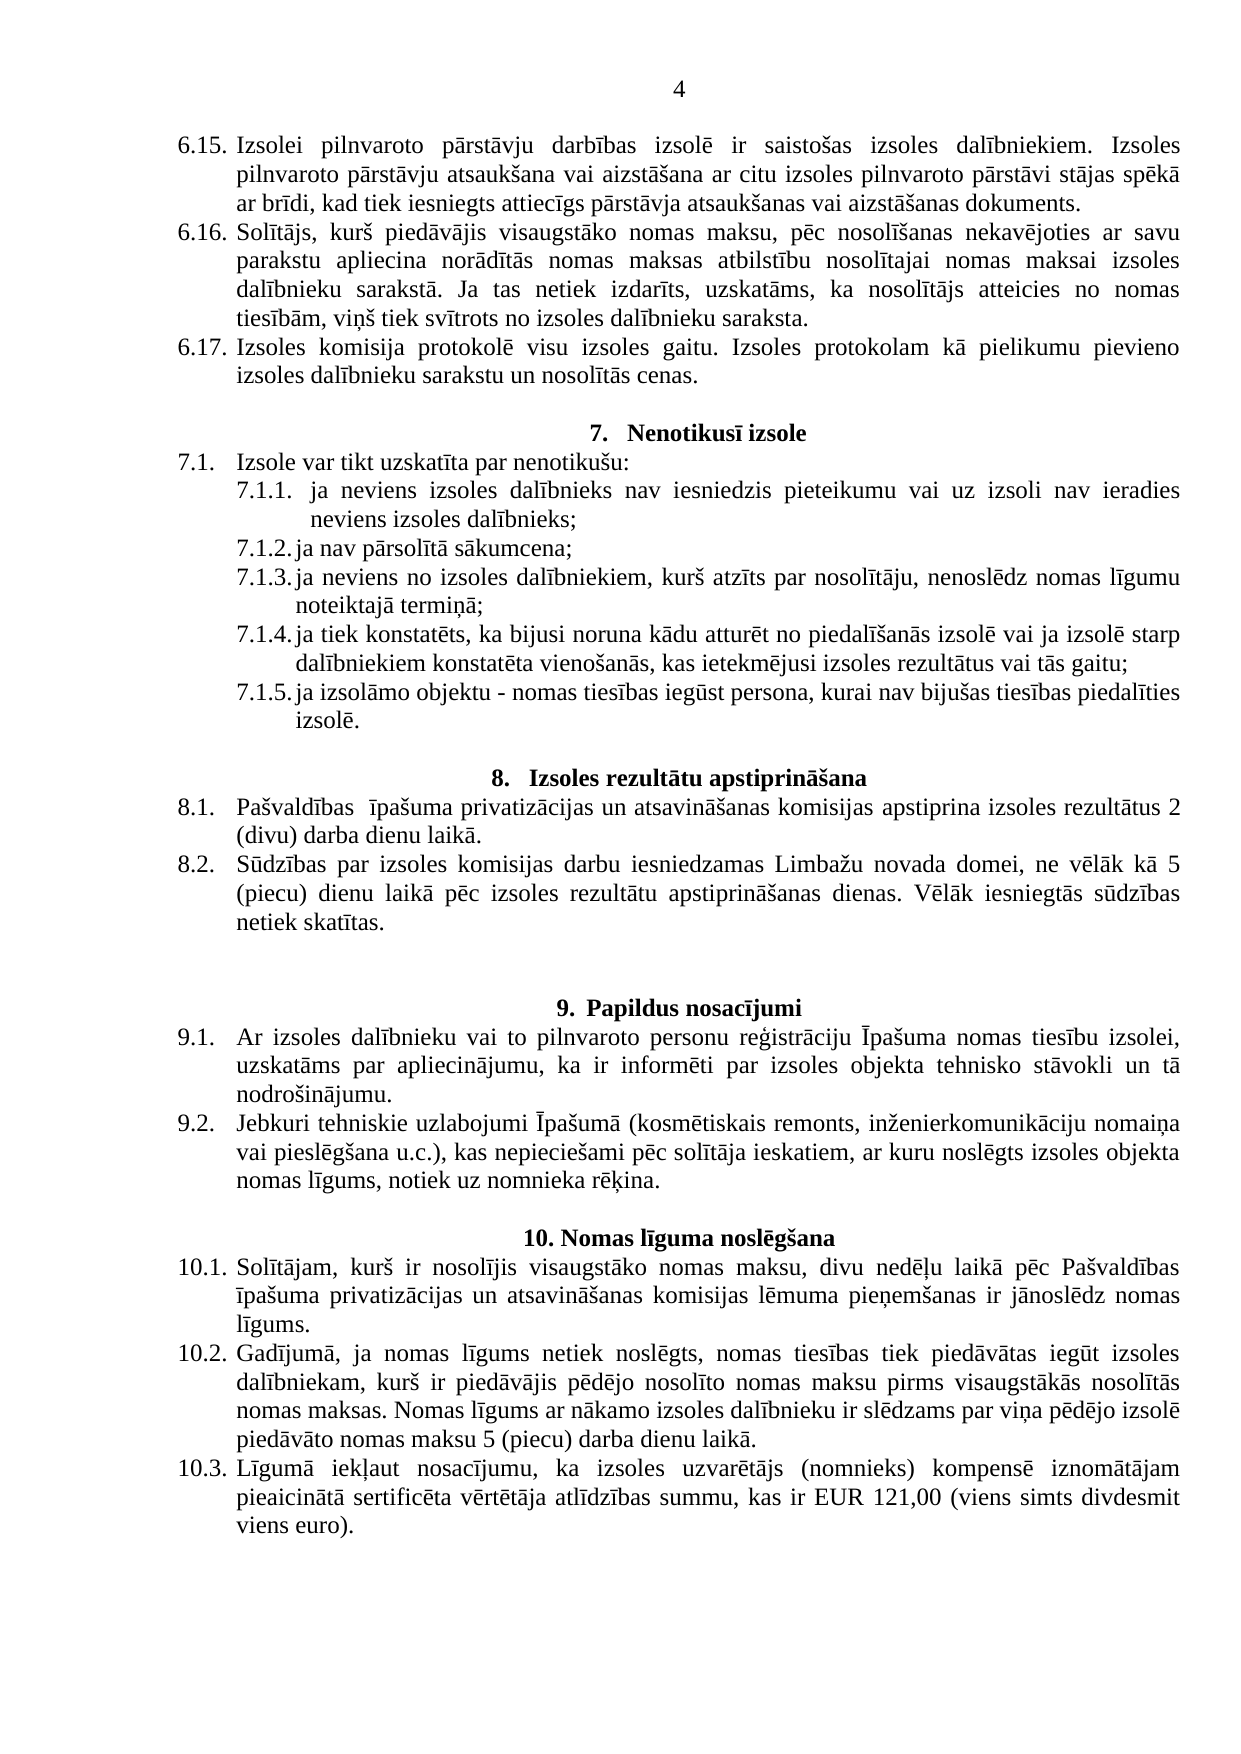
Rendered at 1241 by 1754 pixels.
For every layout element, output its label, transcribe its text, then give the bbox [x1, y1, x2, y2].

list ja tiek konstatēts, ka bijusi noruna kādu atturēt no piedalīšanās izsolē vai ja izsolē starp dalībniekiem konstatēta vienošanās, kas ietekmējusi izsoles rezultātus vai tās gaitu; [236, 619, 1181, 677]
list Sūdzības par izsoles komisijas darbu iesniedzamas Limbažu novada domei, ne vēlāk kā 5 (piecu) dienu laikā pēc izsoles rezultātu apstiprināšanas dienas. Vēlāk iesniegtās sūdzības netiek skatītas. [177, 849, 1181, 936]
list Papildus nosacījumi [177, 993, 1181, 1022]
list Izsolei pilnvaroto pārstāvju darbības izsolē ir saistošas izsoles dalībniekiem. Izsoles pilnvaroto pārstāvju atsaukšana vai aizstāšana ar citu izsoles pilnvaroto pārstāvi stājas spēkā ar brīdi, kad tiek iesniegts attiecīgs pārstāvja atsaukšanas vai aizstāšanas dokuments. [177, 131, 1181, 217]
list Nenotikusī izsole [215, 418, 1181, 447]
list ja nav pārsolītā sākumcena; [236, 533, 1181, 562]
list Pašvaldības īpašuma privatizācijas un atsavināšanas komisijas apstiprina izsoles rezultātus 2 (divu) darba dienu laikā. [177, 792, 1181, 849]
list Izsole var tikt uzskatīta par nenotikušu: [177, 447, 1181, 476]
list ja izsolāmo objektu - nomas tiesības iegūst persona, kurai nav bijušas tiesības piedalīties izsolē. [236, 677, 1181, 734]
list ja neviens izsoles dalībnieks nav iesniedzis pieteikumu vai uz izsoli nav ieradies neviens izsoles dalībnieks; [236, 476, 1181, 533]
list Gadījumā, ja nomas līgums netiek noslēgts, nomas tiesības tiek piedāvātas iegūt izsoles dalībniekam, kurš ir piedāvājis pēdējo nosolīto nomas maksu pirms visaugstākās nosolītās nomas maksas. Nomas līgums ar nākamo izsoles dalībnieku ir slēdzams par viņa pēdējo izsolē piedāvāto nomas maksu 5 (piecu) darba dienu laikā. [177, 1338, 1181, 1453]
list Līgumā iekļaut nosacījumu, ka izsoles uzvarētājs (nomnieks) kompensē iznomātājam pieaicinātā sertificēta vērtētāja atlīdzības summu, kas ir EUR 121,00 (viens simts divdesmit viens euro). [177, 1453, 1181, 1539]
list Solītājs, kurš piedāvājis visaugstāko nomas maksu, pēc nosolīšanas nekavējoties ar savu parakstu apliecina norādītās nomas maksas atbilstību nosolītajai nomas maksai izsoles dalībnieku sarakstā. Ja tas netiek izdarīts, uzskatāms, ka nosolītājs atteicies no nomas tiesībām, viņš tiek svītrots no izsoles dalībnieku saraksta. [177, 217, 1181, 332]
list Jebkuri tehniskie uzlabojumi Īpašumā (kosmētiskais remonts, inženierkomunikāciju nomaiņa vai pieslēgšana u.c.), kas nepieciešami pēc solītāja ieskatiem, ar kuru noslēgts izsoles objekta nomas līgums, notiek uz nomnieka rēķina. [177, 1108, 1181, 1194]
list Ar izsoles dalībnieku vai to pilnvaroto personu reģistrāciju Īpašuma nomas tiesību izsolei, uzskatāms par apliecinājumu, ka ir informēti par izsoles objekta tehnisko stāvokli un tā nodrošinājumu. [177, 1022, 1181, 1108]
list Izsoles rezultātu apstiprināšana [177, 763, 1181, 792]
list Nomas līguma noslēgšana [177, 1223, 1181, 1252]
list ja neviens no izsoles dalībniekiem, kurš atzīts par nosolītāju, nenoslēdz nomas līgumu noteiktajā termiņā; [236, 562, 1181, 619]
list Solītājam, kurš ir nosolījis visaugstāko nomas maksu, divu nedēļu laikā pēc Pašvaldības īpašuma privatizācijas un atsavināšanas komisijas lēmuma pieņemšanas ir jānoslēdz nomas līgums. [177, 1252, 1181, 1338]
list Izsoles komisija protokolē visu izsoles gaitu. Izsoles protokolam kā pielikumu pievieno izsoles dalībnieku sarakstu un nosolītās cenas. [177, 332, 1181, 389]
